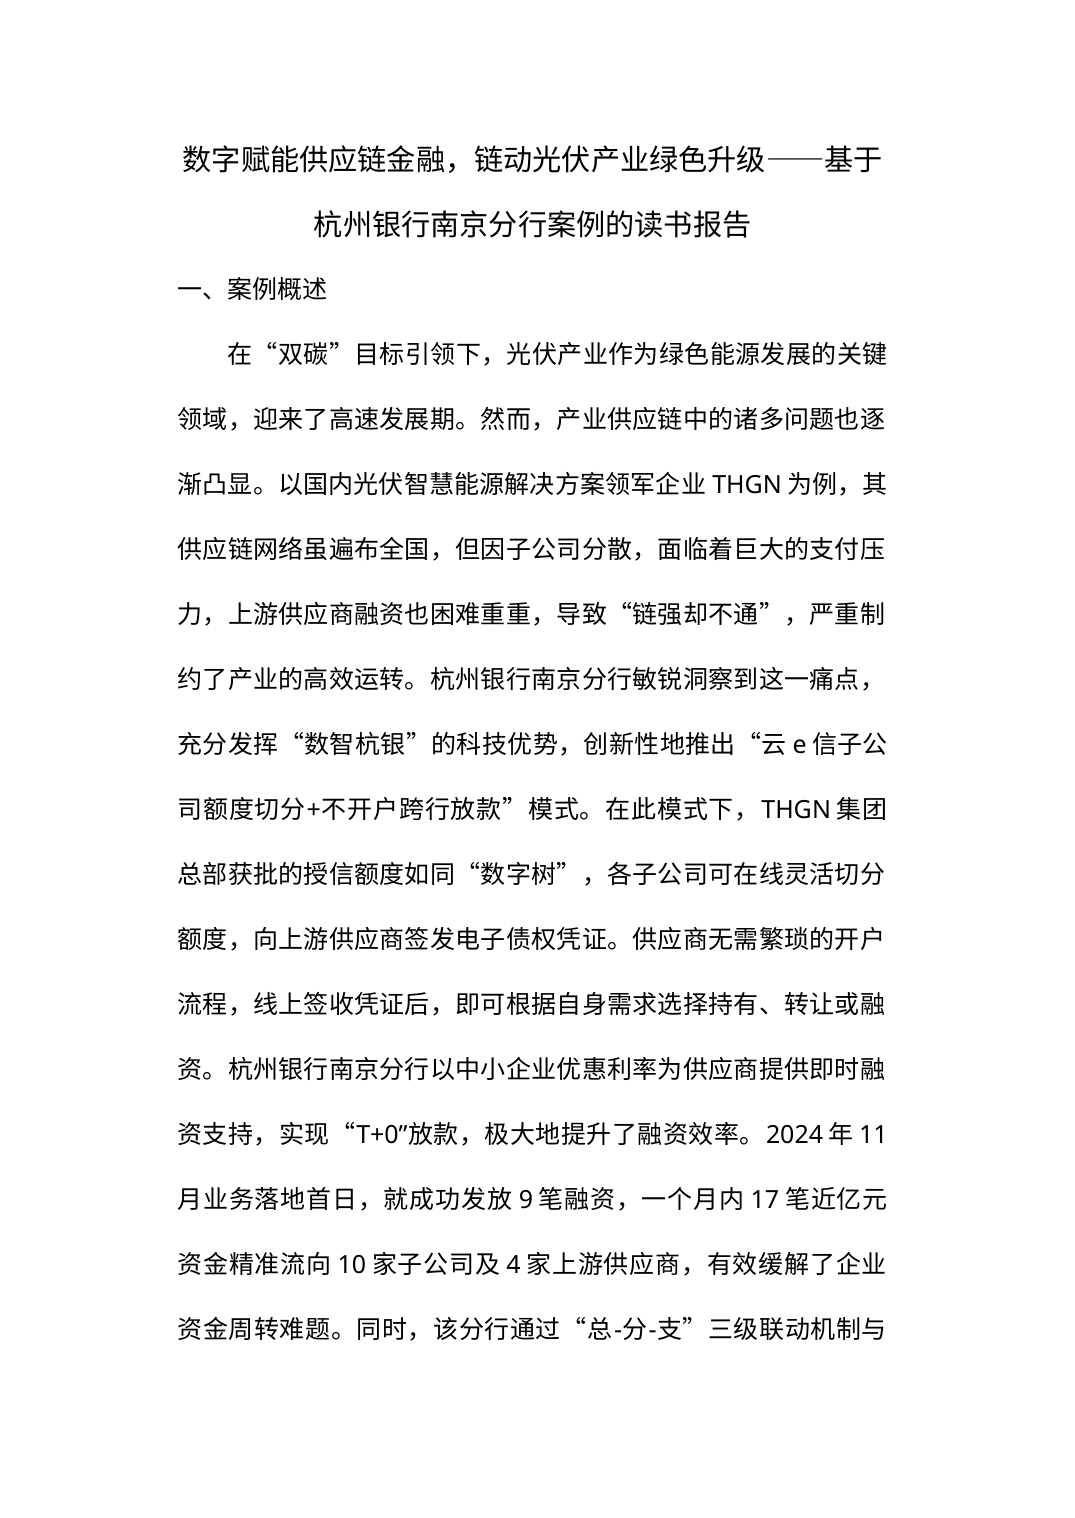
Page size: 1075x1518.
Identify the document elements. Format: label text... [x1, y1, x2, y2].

text 数字赋能供应链金融，链动光伏产业绿色升级——基于杭州银行南京分行案例的读书报告 [177, 125, 888, 255]
text 一、案例概述 [177, 255, 888, 320]
